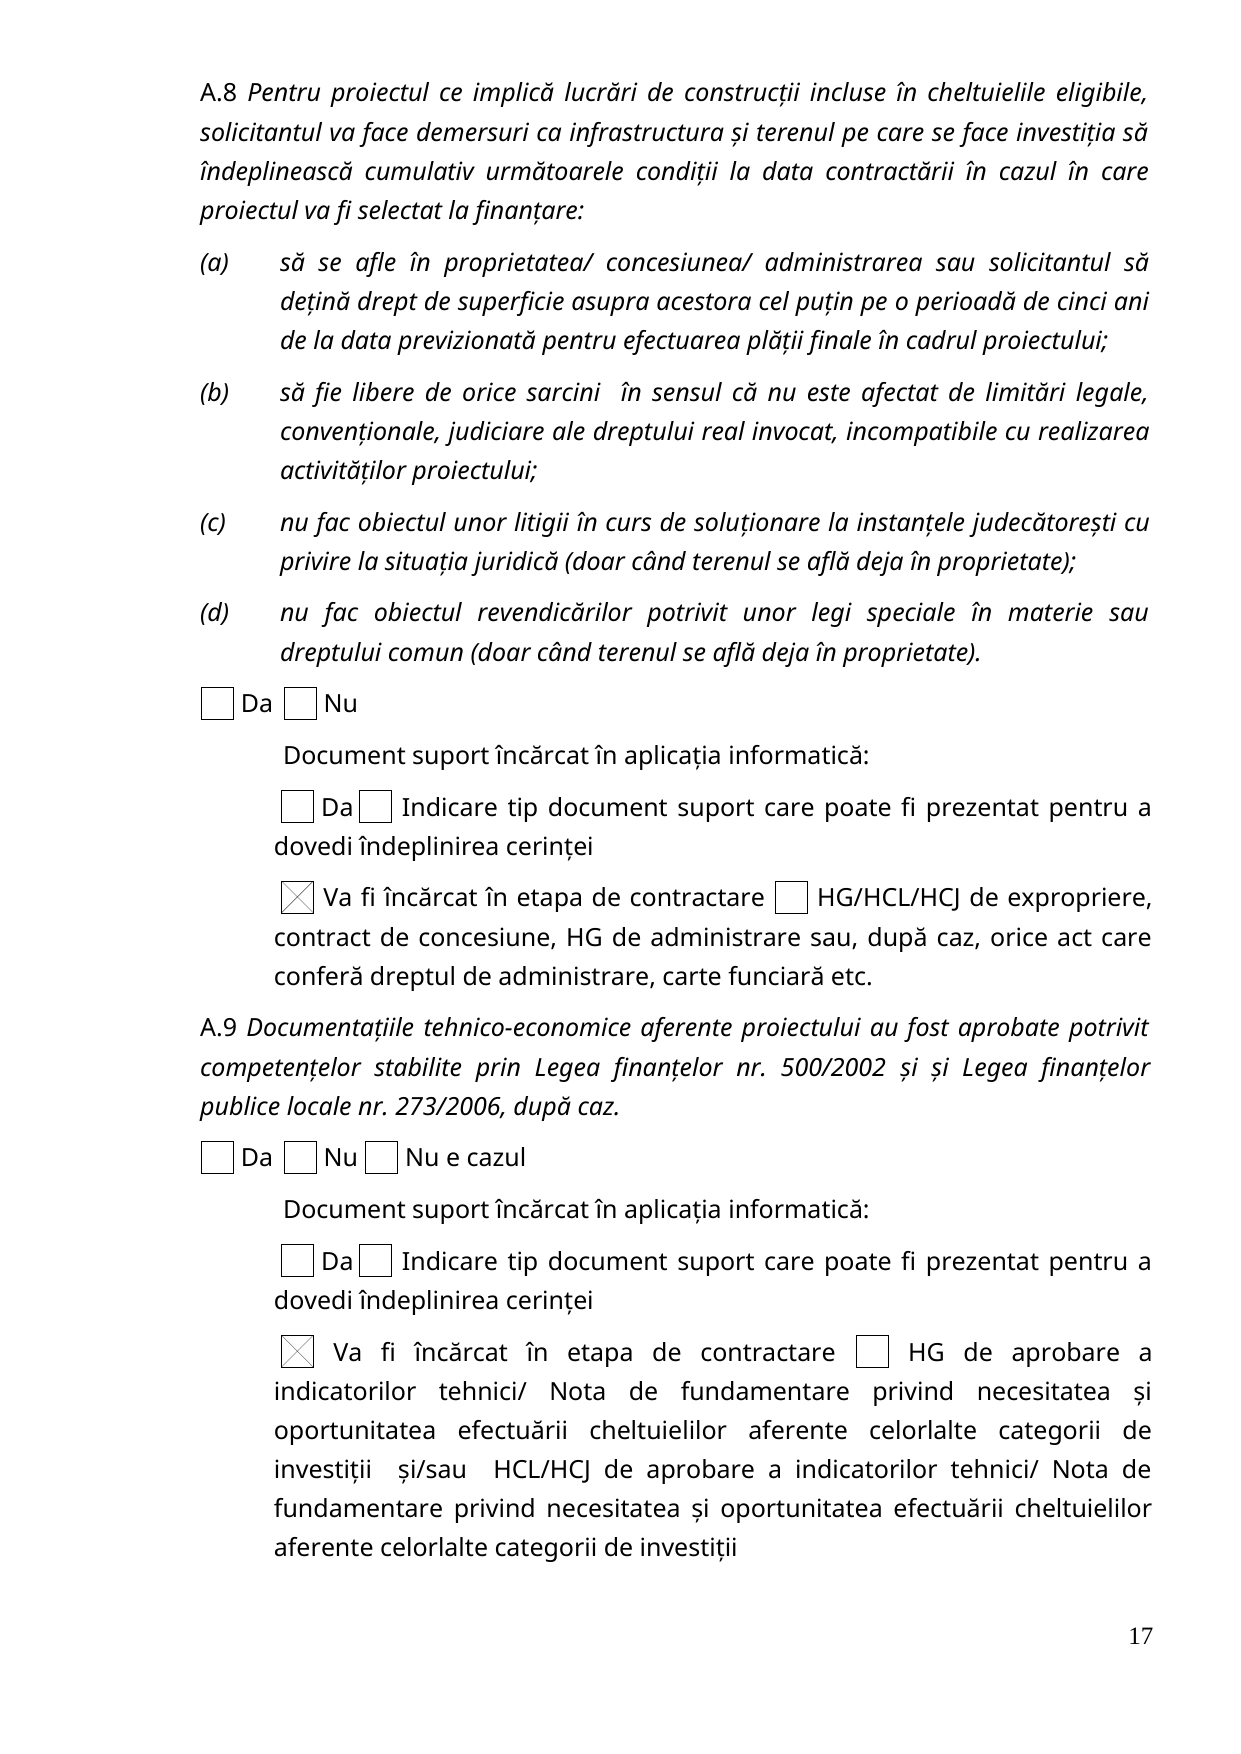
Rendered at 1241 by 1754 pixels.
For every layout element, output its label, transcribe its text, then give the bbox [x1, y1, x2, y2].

list Da Indicare tip document suport care poate fi prezentat pentru a dovedi îndeplinirea cerinței [274, 789, 1153, 862]
list Va fi încărcat în etapa de contractare HG de aprobare a indicatorilor tehnici/ Nota de fundamentare privind necesitatea și oportunitatea efectuării cheltuielilor aferente celorlalte categorii de investiții și/sau HCL/HCJ de aprobare a indicatorilor tehnici/ Nota de fundamentare privind necesitatea și oportunitatea efectuării cheltuielilor aferente celorlalte categorii de investiții [274, 1334, 1153, 1564]
list A.9 Documentațiile tehnico-economice aferente proiectului au fost aprobate potrivit competențelor stabilite prin Legea finanțelor nr. 500/2002 și și Legea finanțelor publice locale nr. 273/2006, după caz. [200, 1010, 1153, 1122]
list Document suport încărcat în aplicația informatică: [200, 1192, 1153, 1226]
list să fie libere de orice sarcini în sensul că nu este afectat de limitări legale, convenționale, judiciare ale dreptului real invocat, incompatibile cu realizarea activităților proiectului; [200, 374, 1153, 487]
list A.8 Pentru proiectul ce implică lucrări de construcții incluse în cheltuielile eligibile, solicitantul va face demersuri ca infrastructura şi terenul pe care se face investiția să îndeplinească cumulativ următoarele condiții la data contractării în cazul în care proiectul va fi selectat la finanțare: [200, 75, 1153, 227]
list nu fac obiectul unor litigii în curs de soluţionare la instanţele judecătoreşti cu privire la situaţia juridică (doar când terenul se află deja în proprietate); [200, 504, 1153, 577]
list nu fac obiectul revendicărilor potrivit unor legi speciale în materie sau dreptului comun (doar când terenul se află deja în proprietate). [200, 595, 1153, 668]
list Da Nu [200, 686, 1153, 720]
list să se afle în proprietatea/ concesiunea/ administrarea sau solicitantul să dețină drept de superficie asupra acestora cel puțin pe o perioadă de cinci ani de la data previzionată pentru efectuarea plății finale în cadrul proiectului; [200, 244, 1153, 357]
list Da Nu Nu e cazul [200, 1140, 1153, 1174]
list Va fi încărcat în etapa de contractare HG/HCL/HCJ de expropriere, contract de concesiune, HG de administrare sau, după caz, orice act care conferă dreptul de administrare, carte funciară etc. [274, 880, 1153, 992]
list Da Indicare tip document suport care poate fi prezentat pentru a dovedi îndeplinirea cerinței [274, 1243, 1153, 1317]
list Document suport încărcat în aplicația informatică: [200, 737, 1153, 772]
